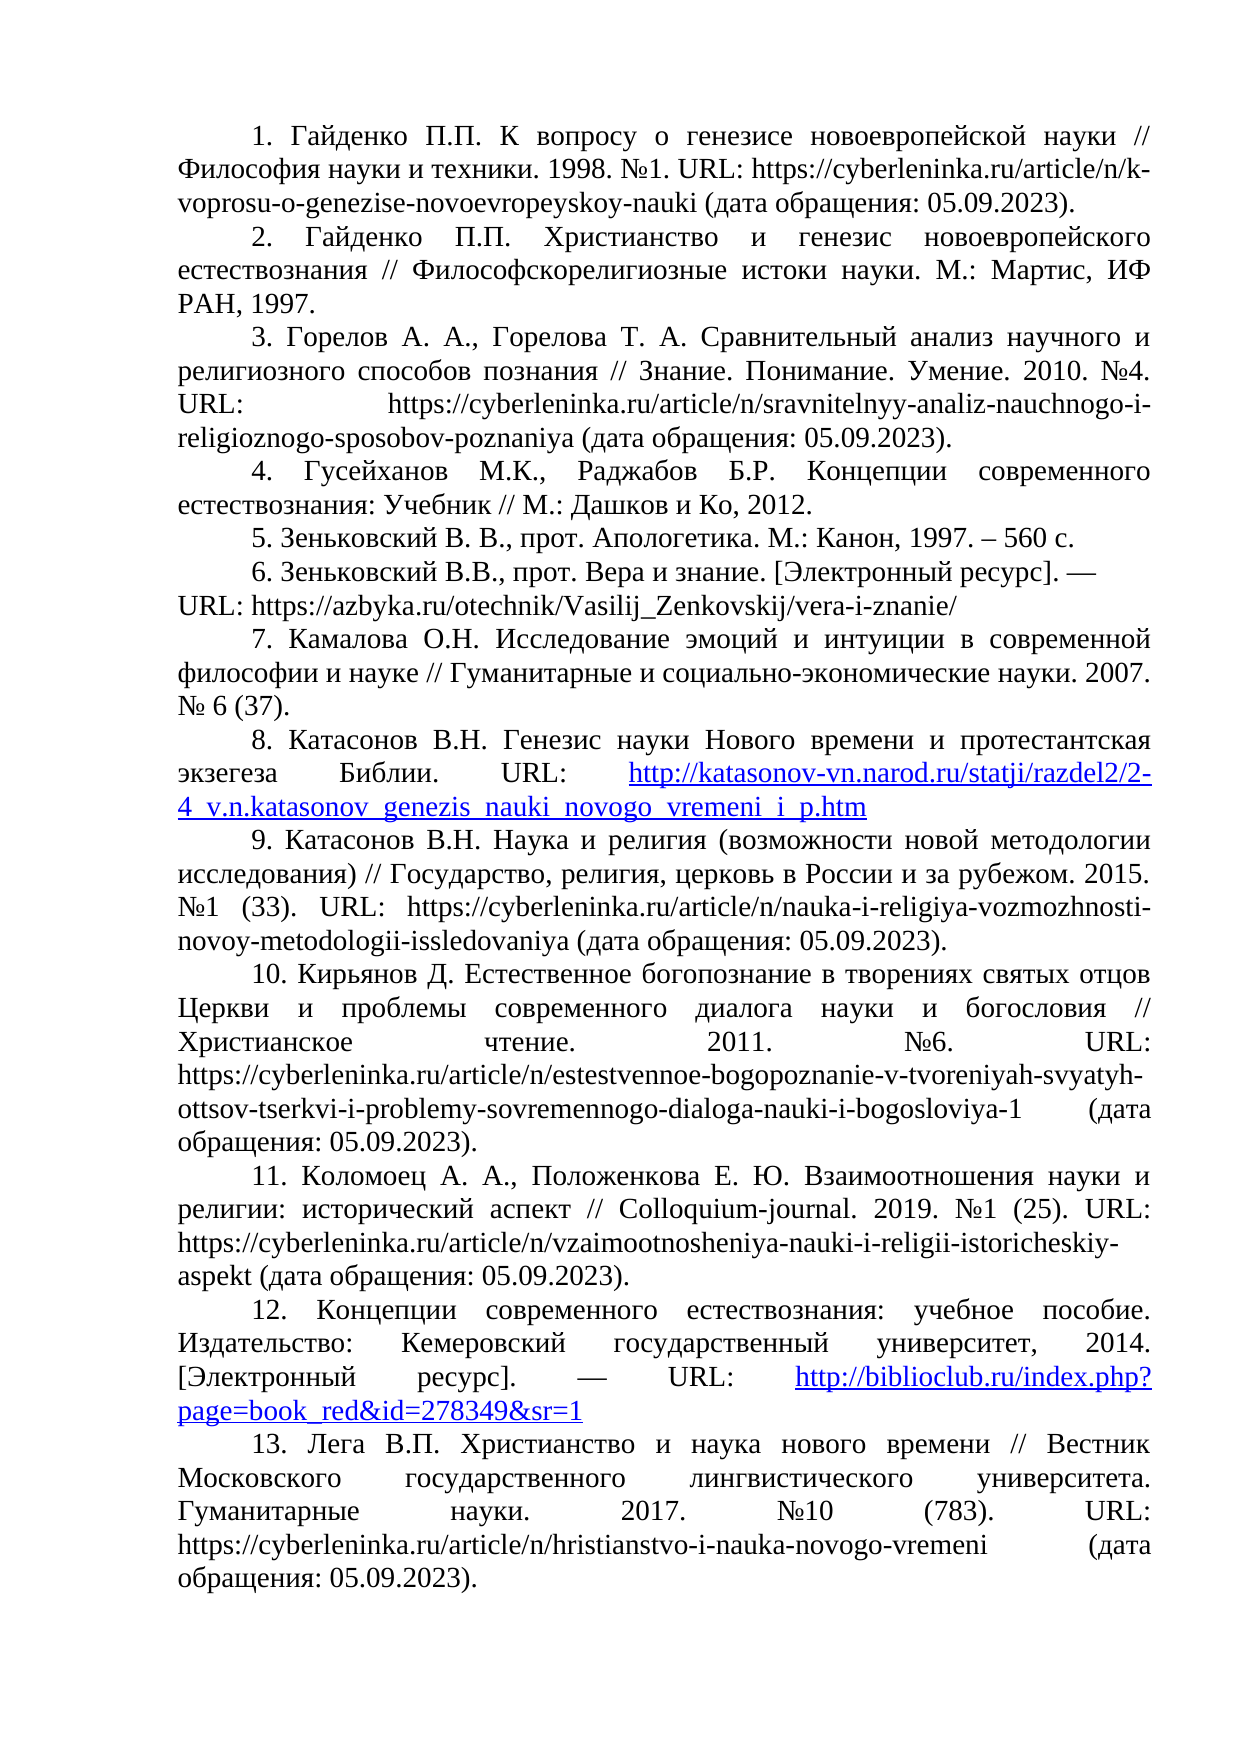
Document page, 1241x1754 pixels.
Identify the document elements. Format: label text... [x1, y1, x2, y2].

text 2. Гайденко П.П. Христианство и генезис новоевропейского естествознания // Философскорелигиозные истоки науки. М.: Мартис, ИФ РАН, 1997. [177, 219, 1152, 319]
text 9. Катасонов В.Н. Наука и религия (возможности новой методологии исследования) // Государство, религия, церковь в России и за рубежом. 2015. №1 (33). URL: https://cyberleninka.ru/article/n/nauka-i-religiya-vozmozhnosti-novoy-metodologii-issledovaniya (дата обращения: 05.09.2023). [177, 822, 1152, 957]
text 10. Кирьянов Д. Естественное богопознание в творениях святых отцов Церкви и проблемы современного диалога науки и богословия // Христианское чтение. 2011. №6. URL: https://cyberleninka.ru/article/n/estestvennoe-bogopoznanie-v-tvoreniyah-svyatyh-ottsov-tserkvi-i-problemy-sovremennogo-dialoga-nauki-i-bogosloviya-1 (дата обращения: 05.09.2023). [177, 957, 1152, 1158]
text 5. Зеньковский В. В., прот. Апологетика. М.: Канон, 1997. ‒ 560 с. [177, 521, 1152, 554]
text 6. Зеньковский В.В., прот. Вера и знание. [Электронный ресурс]. — [177, 554, 1152, 588]
text 7. Камалова О.Н. Исследование эмоций и интуиции в современной философии и науке // Гуманитарные и социально-экономические науки. 2007. № 6 (37). [177, 621, 1152, 722]
text 11. Коломоец А. А., Положенкова Е. Ю. Взаимоотношения науки и религии: исторический аспект // Colloquium-journal. 2019. №1 (25). URL: https://cyberleninka.ru/article/n/vzaimootnosheniya-nauki-i-religii-istoricheskiy-aspekt (дата обращения: 05.09.2023). [177, 1158, 1152, 1292]
text 12. Концепции современного естествознания: учебное пособие. Издательство: Кемеровский государственный университет, 2014. [Электронный ресурс]. — URL: http://biblioclub.ru/index.php?page=book_red&id=278349&sr=1 [177, 1292, 1152, 1426]
text 8. Катасонов В.Н. Генезис науки Нового времени и протестантская экзегеза Библии. URL: http://katasonov-vn.narod.ru/statji/razdel2/2-4_v.n.katasonov_genezis_nauki_novogo_vremeni_i_p.htm [177, 722, 1152, 822]
text 3. Горелов А. А., Горелова Т. А. Сравнительный анализ научного и религиозного способов познания // Знание. Понимание. Умение. 2010. №4. URL: https://cyberleninka.ru/article/n/sravnitelnyy-analiz-nauchnogo-i-religioznogo-sposobov-poznaniya (дата обращения: 05.09.2023). [177, 319, 1152, 453]
text URL: https://azbyka.ru/otechnik/Vasilij_Zenkovskij/vera-i-znanie/ [177, 588, 1152, 621]
text 4. Гусейханов М.К., Раджабов Б.Р. Концепции современного естествознания: Учебник // М.: Дашков и Ко, 2012. [177, 453, 1152, 521]
text 1. Гайденко П.П. К вопросу о генезисе новоевропейской науки // Философия науки и техники. 1998. №1. URL: https://cyberleninka.ru/article/n/k-voprosu-o-genezise-novoevropeyskoy-nauki (дата обращения: 05.09.2023). [177, 118, 1152, 219]
text 13. Лега В.П. Христианство и наука нового времени // Вестник Московского государственного лингвистического университета. Гуманитарные науки. 2017. №10 (783). URL: https://cyberleninka.ru/article/n/hristianstvo-i-nauka-novogo-vremeni (дата обращения: 05.09.2023). [177, 1426, 1152, 1594]
